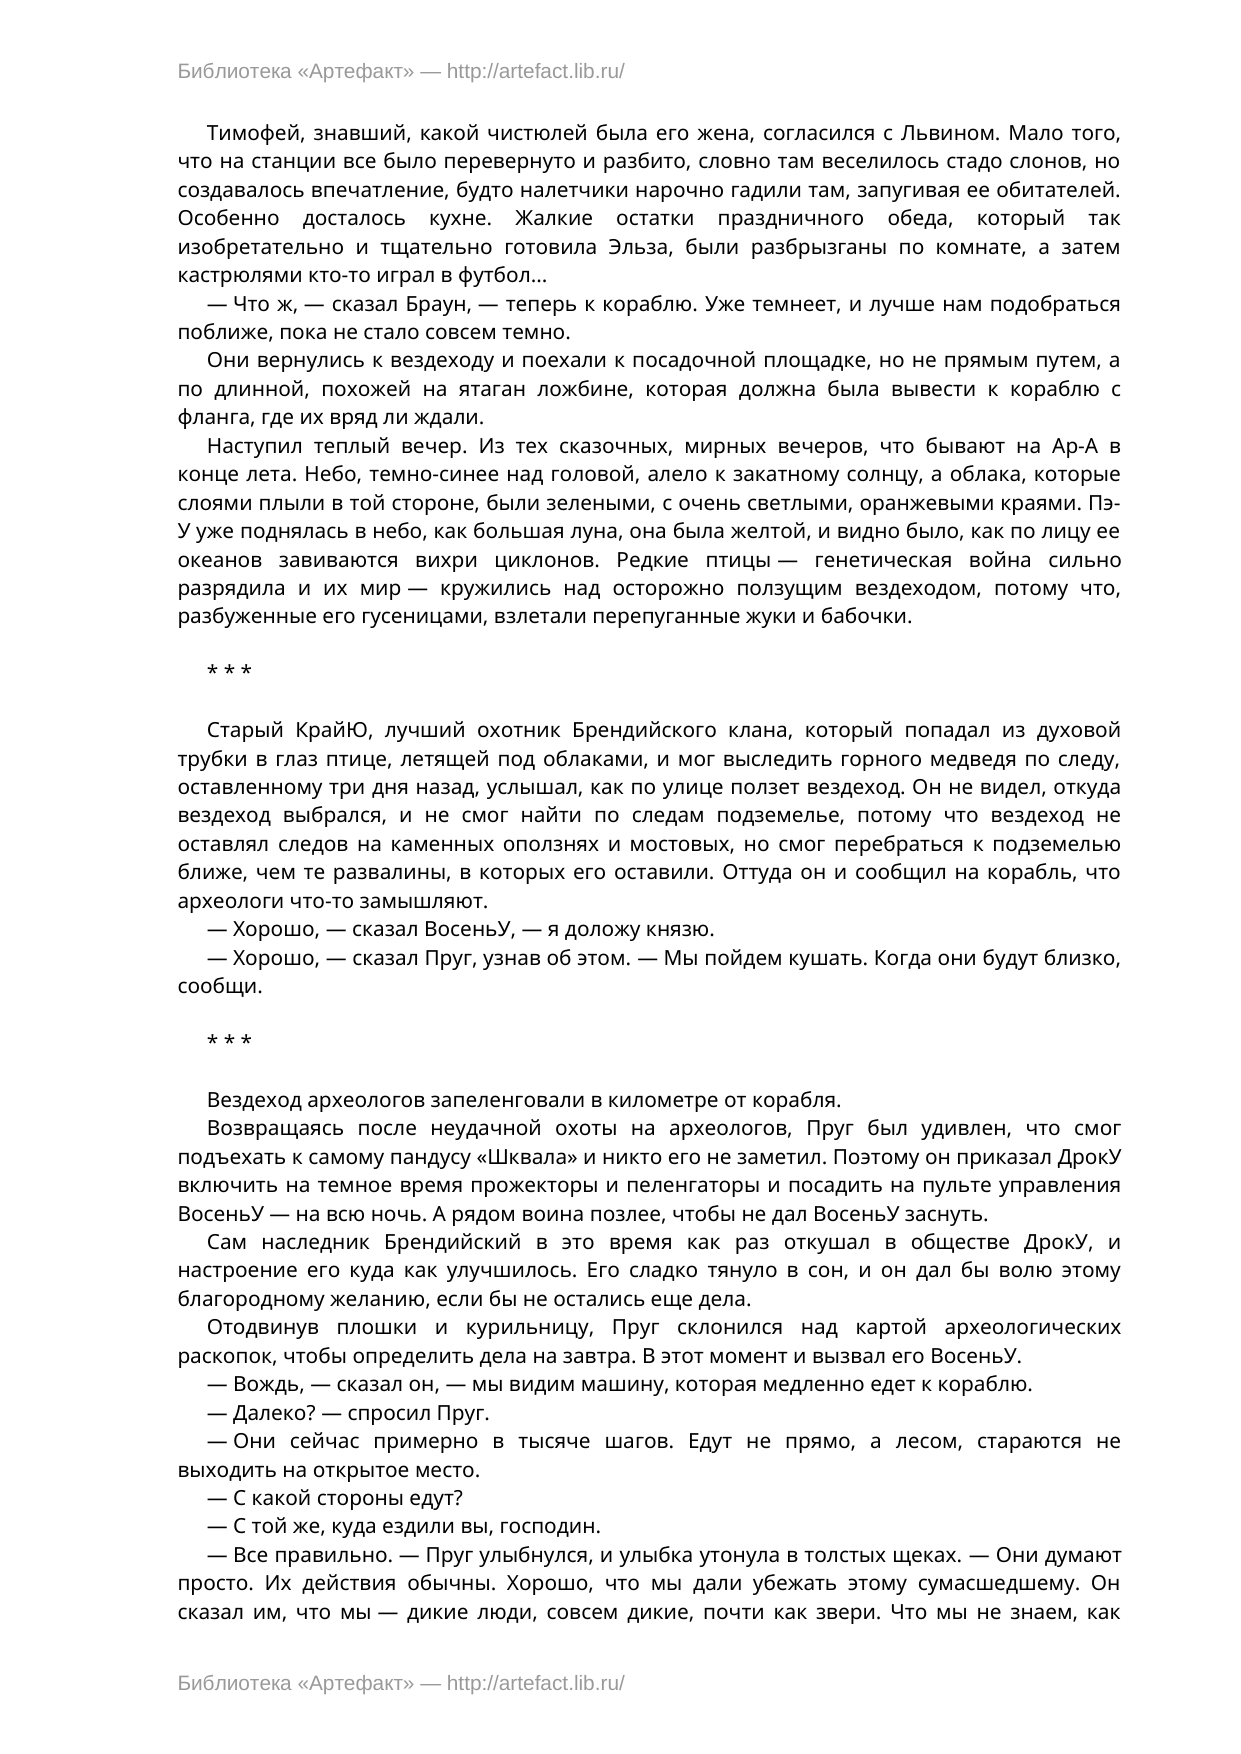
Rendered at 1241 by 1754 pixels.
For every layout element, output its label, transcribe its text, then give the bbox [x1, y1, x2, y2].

text Старый КрайЮ, лучший охотник Брендийского клана, который попадал из духовой трубки в глаз птице, летящей под облаками, и мог выследить горного медведя по следу, оставленному три дня назад, услышал, как по улице ползет вездеход. Он не видел, откуда вездеход выбрался, и не смог найти по следам подземелье, потому что вездеход не оставлял следов на каменных оползнях и мостовых, но смог перебраться к подземелью ближе, чем те развалины, в которых его оставили. Оттуда он и сообщил на корабль, что археологи что-то замышляют. [177, 715, 1122, 914]
text Отодвинув плошки и курильницу, Пруг склонился над картой археологических раскопок, чтобы определить дела на завтра. В этот момент и вызвал его ВосеньУ. [177, 1312, 1122, 1369]
text Сам наследник Брендийский в это время как раз откушал в обществе ДрокУ, и настроение его куда как улучшилось. Его сладко тянуло в сон, и он дал бы волю этому благородному желанию, если бы не остались еще дела. [177, 1227, 1122, 1312]
text — Они сейчас примерно в тысяче шагов. Едут не прямо, а лесом, стараются не выходить на открытое место. [177, 1426, 1122, 1483]
text — Что ж, — сказал Браун, — теперь к кораблю. Уже темнеет, и лучше нам подобраться поближе, пока не стало совсем темно. [177, 289, 1122, 346]
text Наступил теплый вечер. Из тех сказочных, мирных вечеров, что бывают на Ар-А в конце лета. Небо, темно-синее над головой, алело к закатному солнцу, а облака, которые слоями плыли в той стороне, были зелеными, с очень светлыми, оранжевыми краями. Пэ-У уже поднялась в небо, как большая луна, она была желтой, и видно было, как по лицу ее океанов завиваются вихри циклонов. Редкие птицы — генетическая война сильно разрядила и их мир — кружились над осторожно ползущим вездеходом, потому что, разбуженные его гусеницами, взлетали перепуганные жуки и бабочки. [177, 431, 1122, 630]
text — Хорошо, — сказал ВосеньУ, — я доложу князю. [177, 914, 1122, 943]
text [177, 1540, 1122, 1625]
text Возвращаясь после неудачной охоты на археологов, Пруг был удивлен, что смог подъехать к самому пандусу «Шквала» и никто его не заметил. Поэтому он приказал ДрокУ включить на темное время прожекторы и пеленгаторы и посадить на пульте управления ВосеньУ — на всю ночь. А рядом воина позлее, чтобы не дал ВосеньУ заснуть. [177, 1113, 1122, 1227]
text Тимофей, знавший, какой чистюлей была его жена, согласился с Львином. Мало того, что на станции все было перевернуто и разбито, словно там веселилось стадо слонов, но создавалось впечатление, будто налетчики нарочно гадили там, запугивая ее обитателей. Особенно досталось кухне. Жалкие остатки праздничного обеда, который так изобретательно и тщательно готовила Эльза, были разбрызганы по комнате, а затем кастрюлями кто-то играл в футбол... [177, 118, 1122, 289]
text — Вождь, — сказал он, — мы видим машину, которая медленно едет к кораблю. [177, 1369, 1122, 1398]
text — С какой стороны едут? [177, 1483, 1122, 1512]
text Вездеход археологов запеленговали в километре от корабля. [177, 1085, 1122, 1113]
text Они вернулись к вездеходу и поехали к посадочной площадке, но не прямым путем, а по длинной, похожей на ятаган ложбине, которая должна была вывести к кораблю с фланга, где их вряд ли ждали. [177, 346, 1122, 431]
subtitle * * * [177, 1028, 1122, 1057]
text — Далеко? — спросил Пруг. [177, 1398, 1122, 1426]
text — Хорошо, — сказал Пруг, узнав об этом. — Мы пойдем кушать. Когда они будут близко, сообщи. [177, 943, 1122, 1000]
text — С той же, куда ездили вы, господин. [177, 1512, 1122, 1540]
subtitle * * * [177, 658, 1122, 687]
